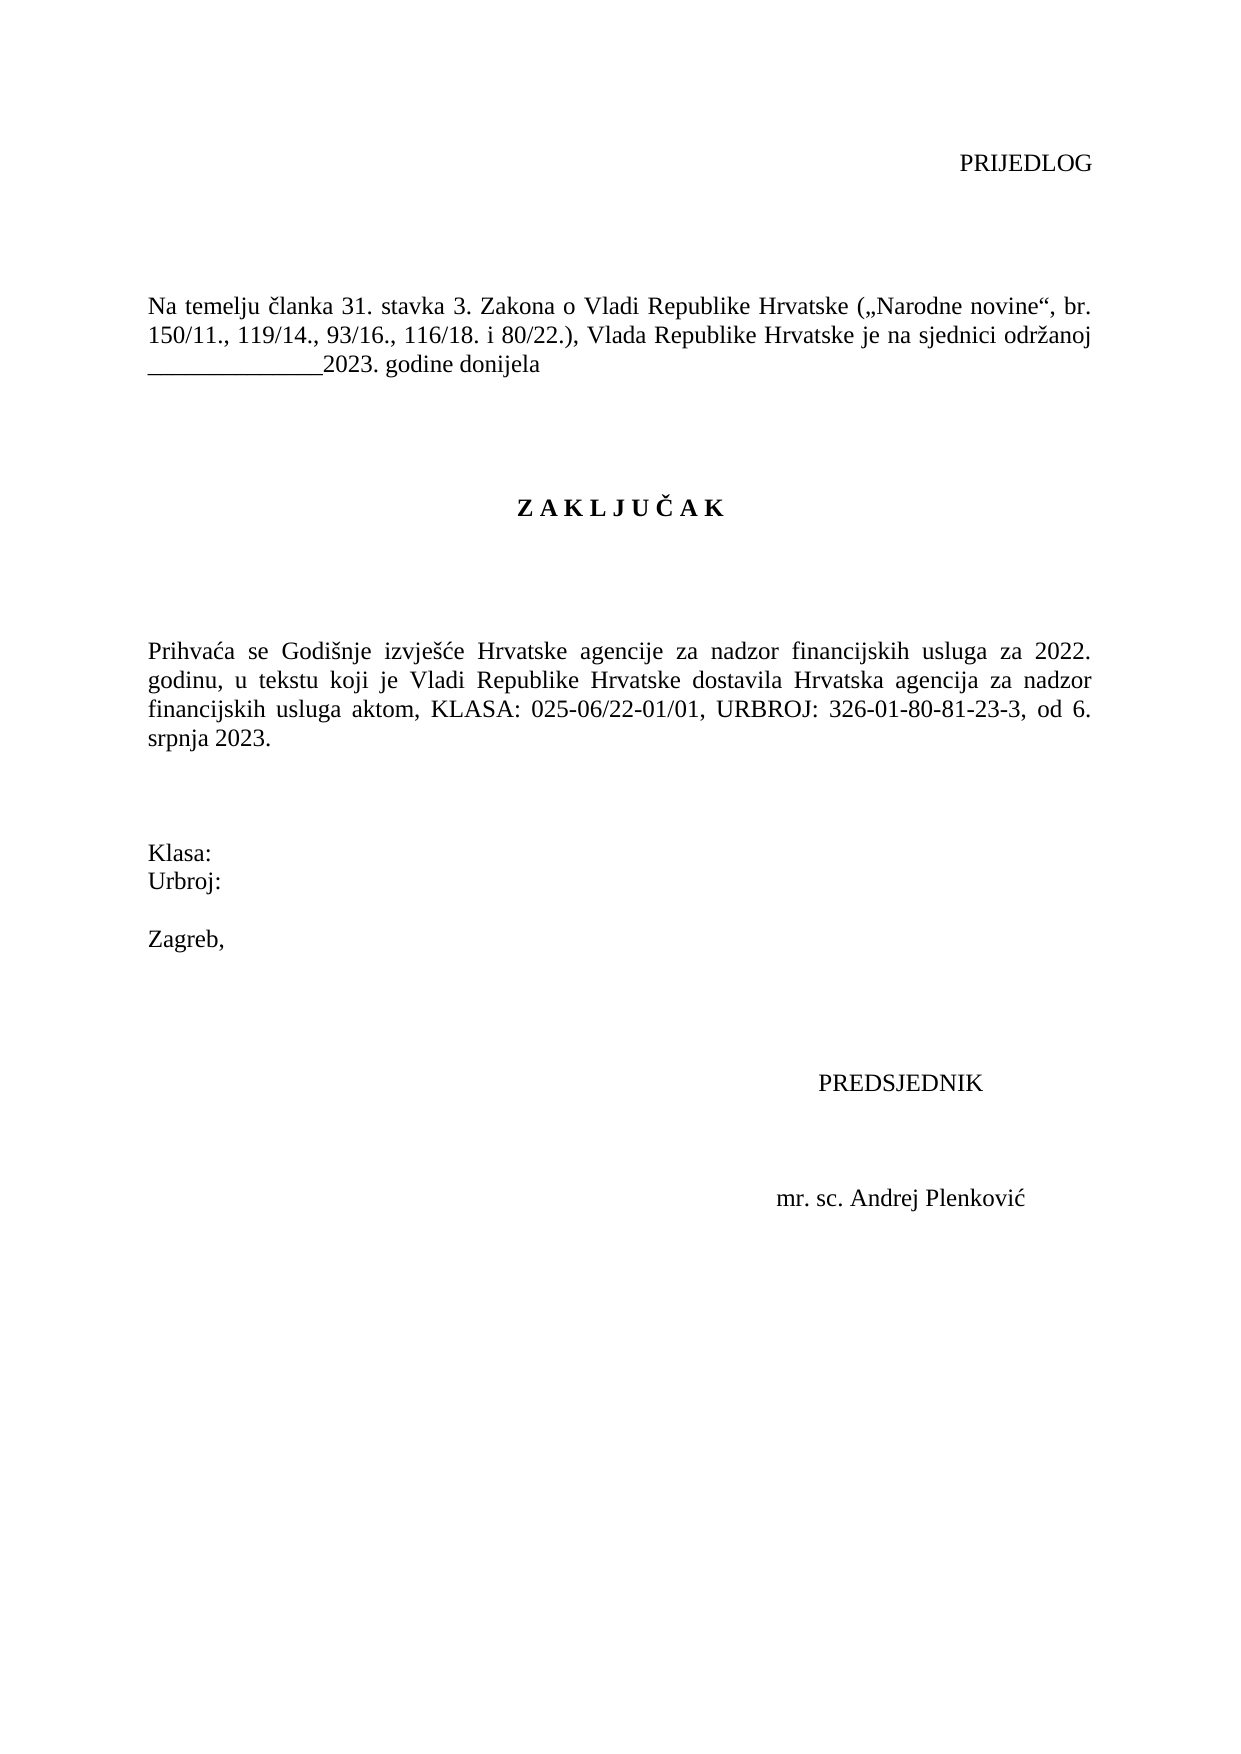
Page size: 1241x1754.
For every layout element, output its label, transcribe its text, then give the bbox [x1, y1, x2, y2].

text Na temelju članka 31. stavka 3. Zakona o Vladi Republike Hrvatske („Narodne novine“, br. 150/11., 119/14., 93/16., 116/18. i 80/22.), Vlada Republike Hrvatske je na sjednici održanoj ______________2023. godine donijela [148, 291, 1093, 378]
text PRIJEDLOG [148, 148, 1093, 176]
text mr. sc. Andrej Plenković [709, 1183, 1093, 1211]
text PREDSJEDNIK [709, 1068, 1093, 1096]
text Zagreb, [148, 924, 1093, 953]
text Prihvaća se Godišnje izvješće Hrvatske agencije za nadzor financijskih usluga za 2022. godinu, u tekstu koji je Vladi Republike Hrvatske dostavila Hrvatska agencija za nadzor financijskih usluga aktom, KLASA: 025-06/22-01/01, URBROJ: 326-01-80-81-23-3, od 6. srpnja 2023. [148, 636, 1093, 751]
text Urbroj: [148, 866, 1093, 895]
text Klasa: [148, 838, 1093, 866]
text Z A K L J U Č A K [148, 493, 1093, 521]
